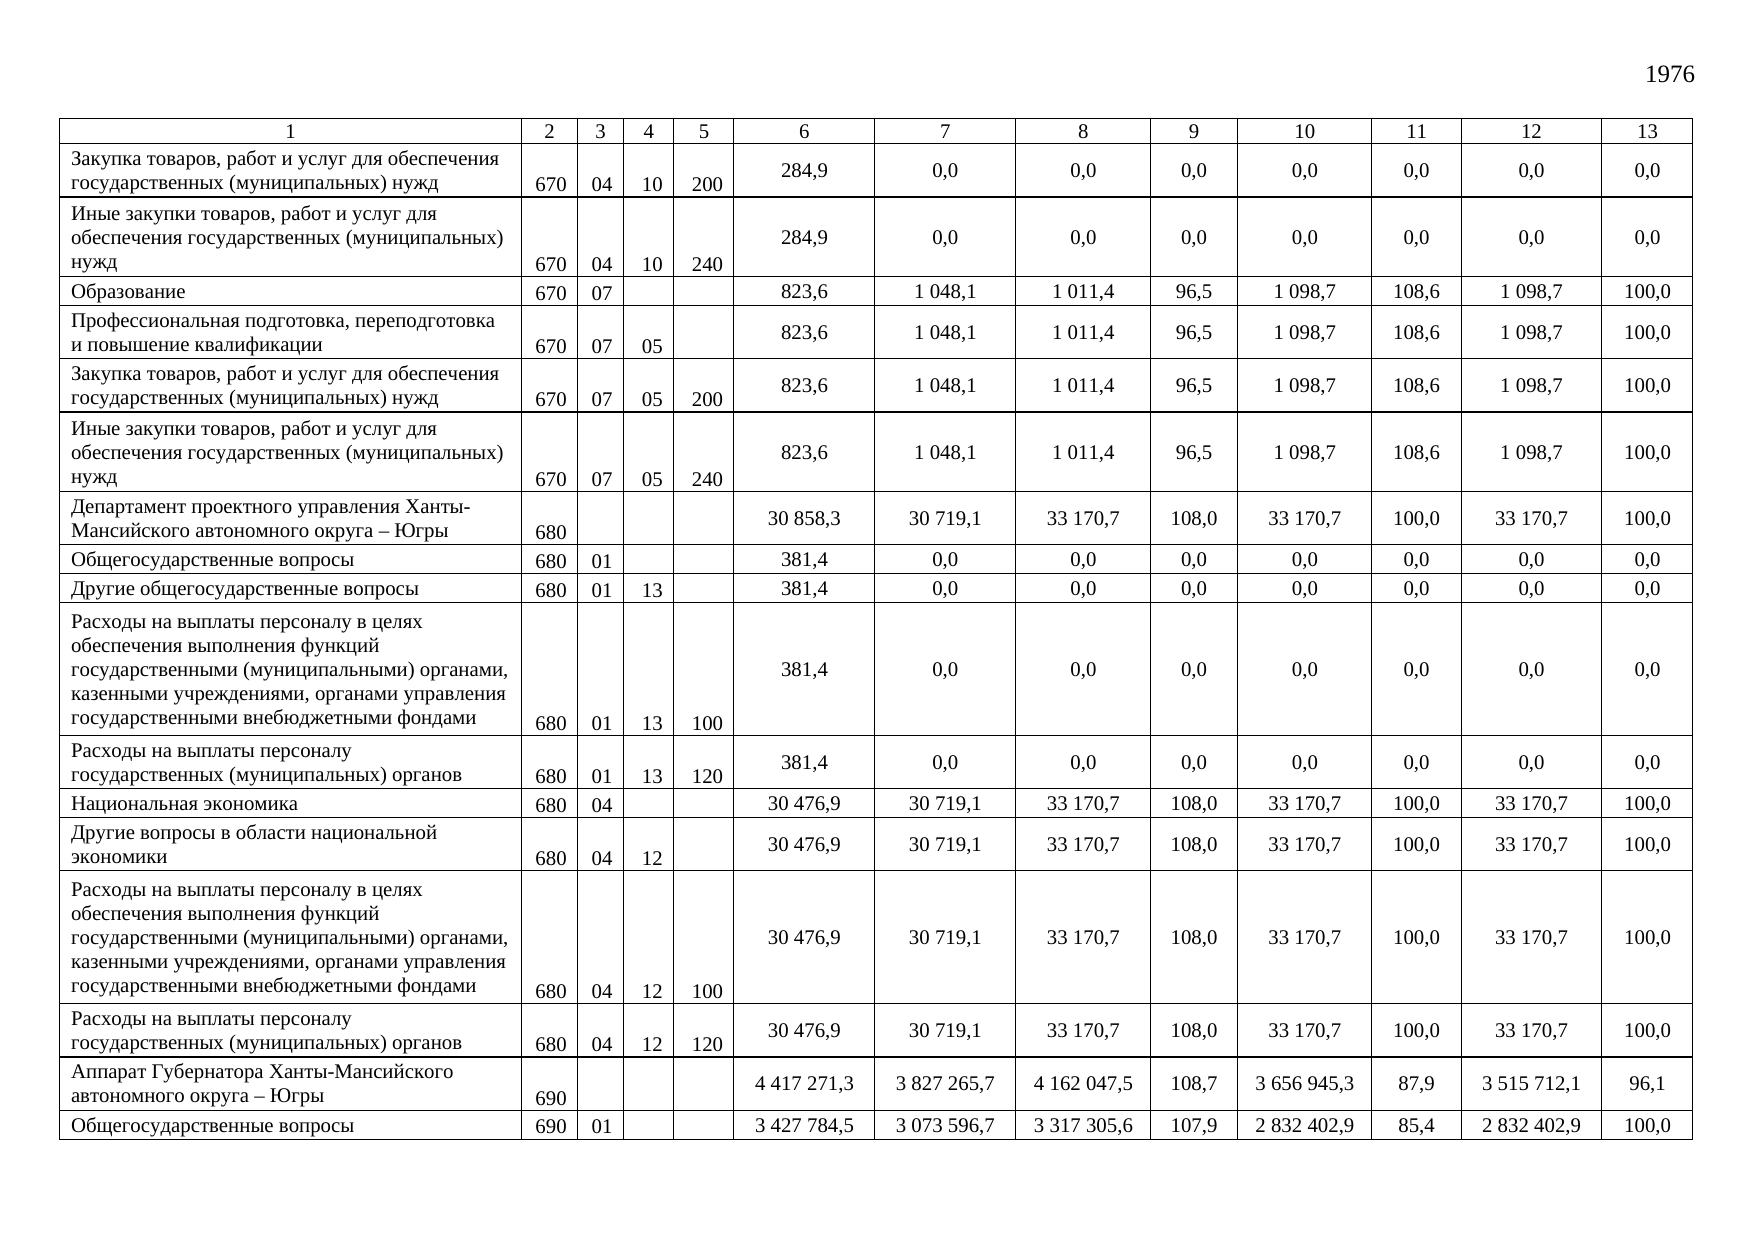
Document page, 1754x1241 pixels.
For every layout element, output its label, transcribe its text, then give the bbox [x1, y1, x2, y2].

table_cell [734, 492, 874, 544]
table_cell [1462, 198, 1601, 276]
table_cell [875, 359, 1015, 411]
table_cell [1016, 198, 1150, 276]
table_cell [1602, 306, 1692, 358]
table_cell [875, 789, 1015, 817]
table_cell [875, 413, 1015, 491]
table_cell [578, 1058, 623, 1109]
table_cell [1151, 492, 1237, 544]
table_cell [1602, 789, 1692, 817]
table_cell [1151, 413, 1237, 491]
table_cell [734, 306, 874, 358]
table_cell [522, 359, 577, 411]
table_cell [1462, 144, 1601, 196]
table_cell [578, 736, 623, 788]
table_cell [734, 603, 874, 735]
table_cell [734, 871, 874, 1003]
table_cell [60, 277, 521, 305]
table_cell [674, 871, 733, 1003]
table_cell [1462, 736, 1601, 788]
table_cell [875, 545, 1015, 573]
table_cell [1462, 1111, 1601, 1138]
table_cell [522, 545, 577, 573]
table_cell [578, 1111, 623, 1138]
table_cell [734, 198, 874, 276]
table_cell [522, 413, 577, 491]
table_header 13 [1602, 119, 1692, 143]
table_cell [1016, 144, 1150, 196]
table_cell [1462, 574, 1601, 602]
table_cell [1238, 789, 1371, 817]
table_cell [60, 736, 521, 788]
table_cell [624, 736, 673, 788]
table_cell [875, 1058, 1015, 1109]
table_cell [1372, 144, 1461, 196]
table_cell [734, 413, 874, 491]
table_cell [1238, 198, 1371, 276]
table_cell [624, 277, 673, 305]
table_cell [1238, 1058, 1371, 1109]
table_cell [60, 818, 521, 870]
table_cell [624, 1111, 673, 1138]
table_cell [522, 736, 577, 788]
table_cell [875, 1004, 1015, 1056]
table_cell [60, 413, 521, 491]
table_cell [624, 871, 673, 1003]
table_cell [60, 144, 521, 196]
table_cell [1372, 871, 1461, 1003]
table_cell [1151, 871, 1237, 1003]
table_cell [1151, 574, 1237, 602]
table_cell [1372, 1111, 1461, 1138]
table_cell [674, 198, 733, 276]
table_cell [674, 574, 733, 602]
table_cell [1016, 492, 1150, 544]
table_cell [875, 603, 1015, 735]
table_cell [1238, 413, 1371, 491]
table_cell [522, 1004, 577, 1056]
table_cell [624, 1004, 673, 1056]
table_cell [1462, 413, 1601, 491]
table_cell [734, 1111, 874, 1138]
table_header 2 [522, 119, 577, 143]
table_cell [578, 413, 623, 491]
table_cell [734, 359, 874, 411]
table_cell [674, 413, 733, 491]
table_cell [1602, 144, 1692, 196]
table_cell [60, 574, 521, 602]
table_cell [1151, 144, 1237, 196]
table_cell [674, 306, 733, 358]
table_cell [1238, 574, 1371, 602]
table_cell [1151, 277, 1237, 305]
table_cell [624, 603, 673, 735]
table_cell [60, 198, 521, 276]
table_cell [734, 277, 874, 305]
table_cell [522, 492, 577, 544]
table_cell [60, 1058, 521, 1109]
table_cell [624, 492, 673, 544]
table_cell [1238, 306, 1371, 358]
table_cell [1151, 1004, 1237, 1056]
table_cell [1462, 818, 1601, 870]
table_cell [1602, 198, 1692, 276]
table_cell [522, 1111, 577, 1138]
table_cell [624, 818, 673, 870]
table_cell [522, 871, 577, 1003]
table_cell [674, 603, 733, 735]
table_header 9 [1151, 119, 1237, 143]
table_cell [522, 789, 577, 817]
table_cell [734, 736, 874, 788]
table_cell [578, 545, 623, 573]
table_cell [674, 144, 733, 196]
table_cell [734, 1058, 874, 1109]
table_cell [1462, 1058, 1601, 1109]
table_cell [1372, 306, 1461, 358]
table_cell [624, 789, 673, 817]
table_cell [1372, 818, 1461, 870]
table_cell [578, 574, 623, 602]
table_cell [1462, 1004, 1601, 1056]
table_header 3 [578, 119, 623, 143]
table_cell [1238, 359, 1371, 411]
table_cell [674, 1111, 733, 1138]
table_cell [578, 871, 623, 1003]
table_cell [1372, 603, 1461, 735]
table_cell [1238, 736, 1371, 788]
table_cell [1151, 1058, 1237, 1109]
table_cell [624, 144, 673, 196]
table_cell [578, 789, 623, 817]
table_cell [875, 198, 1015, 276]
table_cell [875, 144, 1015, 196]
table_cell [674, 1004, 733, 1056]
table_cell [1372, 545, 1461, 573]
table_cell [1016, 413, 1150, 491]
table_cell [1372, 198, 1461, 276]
table_header 6 [734, 119, 874, 143]
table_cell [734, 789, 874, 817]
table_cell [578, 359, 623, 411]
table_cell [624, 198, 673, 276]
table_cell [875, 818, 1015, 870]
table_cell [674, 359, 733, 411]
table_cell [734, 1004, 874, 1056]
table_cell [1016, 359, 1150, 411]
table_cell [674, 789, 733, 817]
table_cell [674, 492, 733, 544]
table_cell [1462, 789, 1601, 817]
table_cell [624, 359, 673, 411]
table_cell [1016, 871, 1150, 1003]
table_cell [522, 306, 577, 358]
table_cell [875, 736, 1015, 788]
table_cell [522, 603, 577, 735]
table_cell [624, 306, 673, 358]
table_header 7 [875, 119, 1015, 143]
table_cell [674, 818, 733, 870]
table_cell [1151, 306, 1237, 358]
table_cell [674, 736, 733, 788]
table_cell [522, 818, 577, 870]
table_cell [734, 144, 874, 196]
table_header 5 [674, 119, 733, 143]
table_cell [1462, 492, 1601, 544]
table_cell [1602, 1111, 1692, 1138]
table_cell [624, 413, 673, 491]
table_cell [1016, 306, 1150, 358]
table_header 4 [624, 119, 673, 143]
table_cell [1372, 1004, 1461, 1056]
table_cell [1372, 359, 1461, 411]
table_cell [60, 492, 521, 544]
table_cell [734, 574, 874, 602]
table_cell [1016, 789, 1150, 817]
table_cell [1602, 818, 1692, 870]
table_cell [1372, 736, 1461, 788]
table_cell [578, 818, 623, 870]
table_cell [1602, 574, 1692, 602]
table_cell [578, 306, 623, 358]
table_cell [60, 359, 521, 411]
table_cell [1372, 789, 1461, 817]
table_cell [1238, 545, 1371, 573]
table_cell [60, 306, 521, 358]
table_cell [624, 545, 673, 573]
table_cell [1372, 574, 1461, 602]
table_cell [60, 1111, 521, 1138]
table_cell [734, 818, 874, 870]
table_header 1 [60, 119, 521, 143]
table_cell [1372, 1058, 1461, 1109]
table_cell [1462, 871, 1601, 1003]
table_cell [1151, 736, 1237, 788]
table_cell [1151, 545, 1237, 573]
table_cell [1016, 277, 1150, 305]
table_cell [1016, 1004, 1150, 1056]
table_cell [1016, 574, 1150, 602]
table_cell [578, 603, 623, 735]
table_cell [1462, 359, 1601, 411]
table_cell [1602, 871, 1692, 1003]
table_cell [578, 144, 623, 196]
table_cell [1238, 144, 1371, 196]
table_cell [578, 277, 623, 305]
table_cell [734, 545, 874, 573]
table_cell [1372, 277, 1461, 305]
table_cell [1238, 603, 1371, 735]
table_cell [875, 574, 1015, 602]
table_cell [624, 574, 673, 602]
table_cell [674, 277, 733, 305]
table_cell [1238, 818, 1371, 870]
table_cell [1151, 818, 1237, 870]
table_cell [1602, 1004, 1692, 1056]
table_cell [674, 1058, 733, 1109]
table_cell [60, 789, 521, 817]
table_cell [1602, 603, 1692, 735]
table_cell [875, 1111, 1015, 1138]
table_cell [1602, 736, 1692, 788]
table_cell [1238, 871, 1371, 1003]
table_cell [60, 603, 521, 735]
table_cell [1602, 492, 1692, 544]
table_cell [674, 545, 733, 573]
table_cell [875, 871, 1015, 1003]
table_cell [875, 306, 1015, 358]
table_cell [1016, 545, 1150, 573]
table_header 11 [1372, 119, 1461, 143]
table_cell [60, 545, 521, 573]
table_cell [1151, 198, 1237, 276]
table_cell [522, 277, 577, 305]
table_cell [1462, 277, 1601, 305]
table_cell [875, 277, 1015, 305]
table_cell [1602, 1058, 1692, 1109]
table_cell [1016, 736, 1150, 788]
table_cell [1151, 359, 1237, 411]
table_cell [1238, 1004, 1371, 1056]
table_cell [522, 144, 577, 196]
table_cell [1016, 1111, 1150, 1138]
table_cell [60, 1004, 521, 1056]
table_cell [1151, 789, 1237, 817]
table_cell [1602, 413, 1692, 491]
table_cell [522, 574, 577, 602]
table_header 12 [1462, 119, 1601, 143]
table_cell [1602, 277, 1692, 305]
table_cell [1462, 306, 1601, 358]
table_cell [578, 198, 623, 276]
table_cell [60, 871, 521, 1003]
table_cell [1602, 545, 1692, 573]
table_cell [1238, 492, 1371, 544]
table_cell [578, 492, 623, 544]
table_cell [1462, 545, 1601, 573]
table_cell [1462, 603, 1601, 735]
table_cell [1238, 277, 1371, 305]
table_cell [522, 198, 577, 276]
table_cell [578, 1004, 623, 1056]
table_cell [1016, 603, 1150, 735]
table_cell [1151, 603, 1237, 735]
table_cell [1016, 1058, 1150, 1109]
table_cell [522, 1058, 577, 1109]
table_header 10 [1238, 119, 1371, 143]
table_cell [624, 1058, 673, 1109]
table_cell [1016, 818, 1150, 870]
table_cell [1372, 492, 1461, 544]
table_header 8 [1016, 119, 1150, 143]
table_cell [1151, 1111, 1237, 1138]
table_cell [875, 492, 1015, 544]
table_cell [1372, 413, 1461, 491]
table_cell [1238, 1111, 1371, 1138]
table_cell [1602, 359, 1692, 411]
